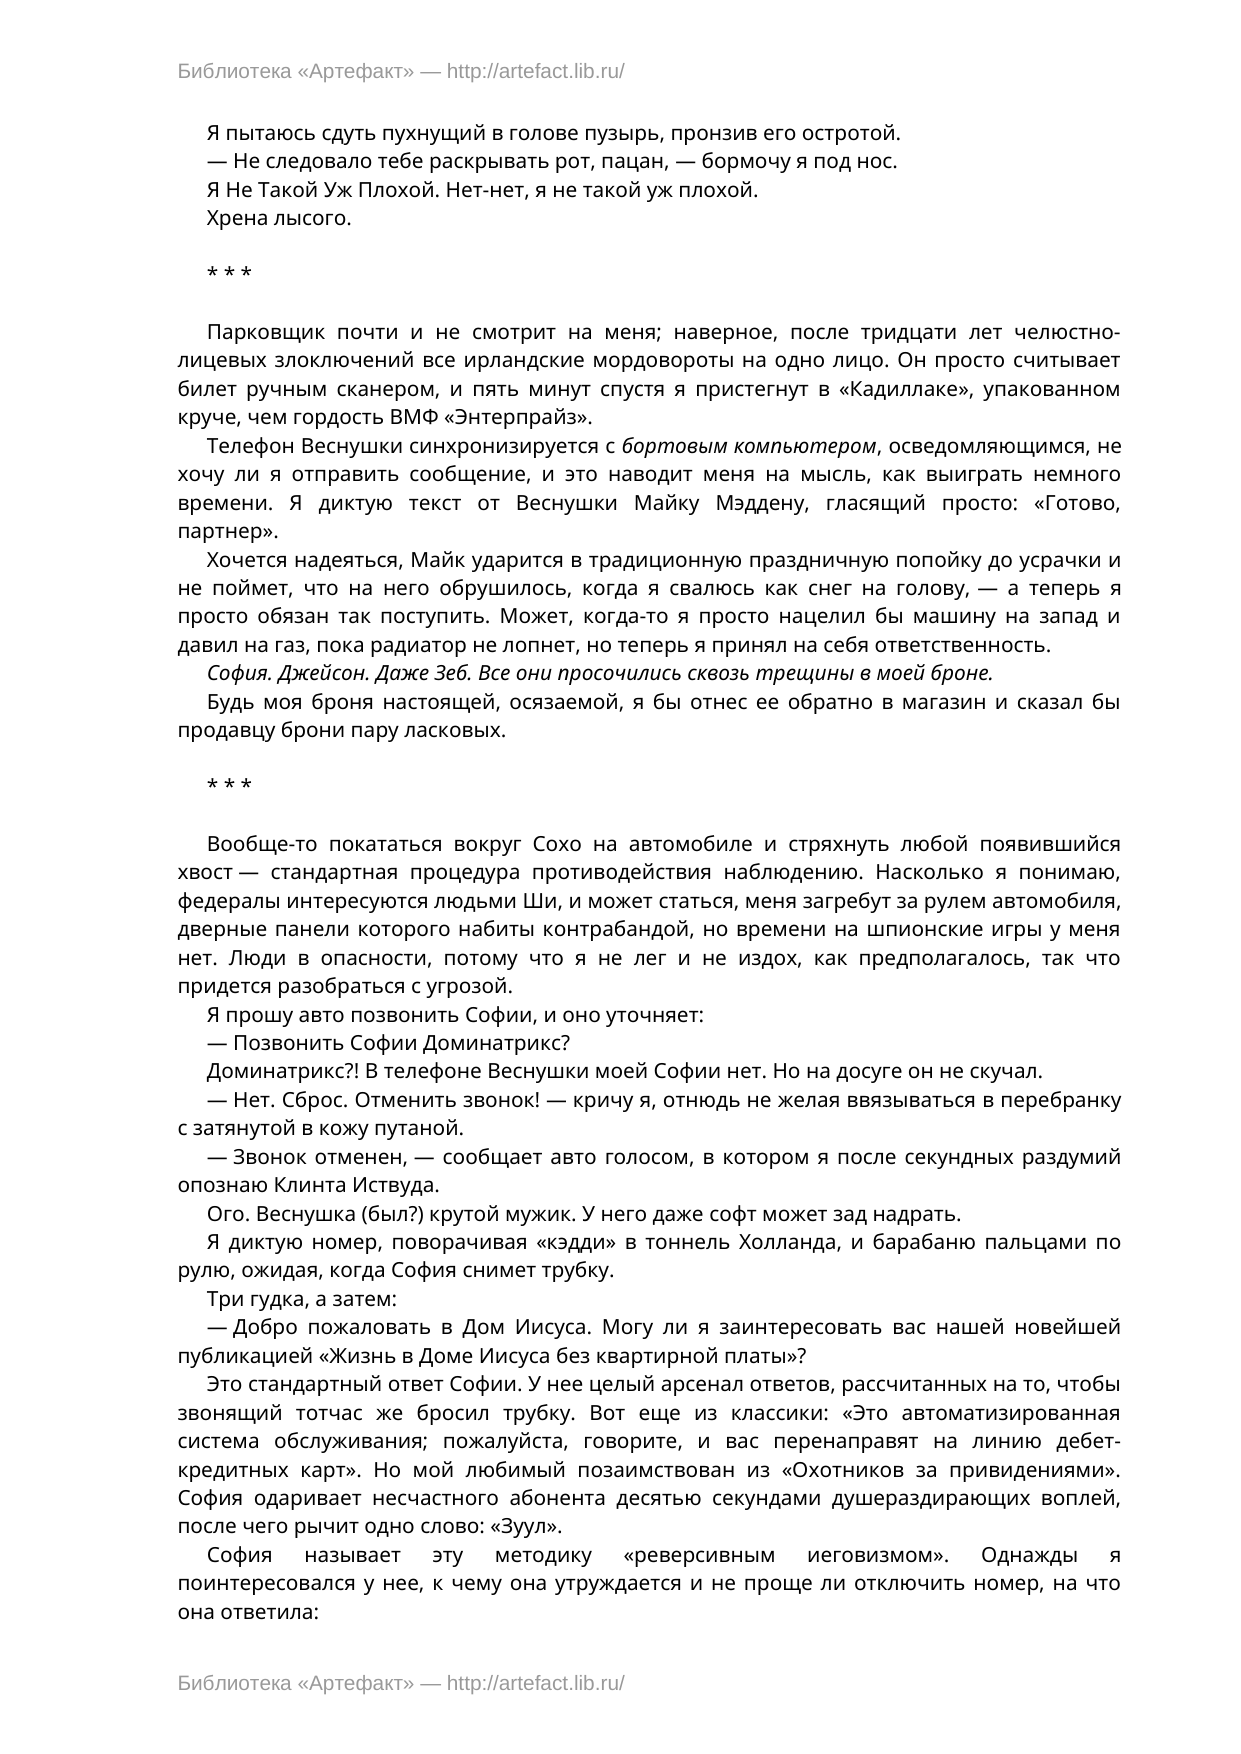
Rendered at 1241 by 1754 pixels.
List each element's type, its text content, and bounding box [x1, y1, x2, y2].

text Ого. Веснушка (был?) крутой мужик. У него даже софт может зад надрать. [177, 1199, 1122, 1227]
subtitle * * * [177, 772, 1122, 801]
text — Позвонить Софии Доминатрикс? [177, 1028, 1122, 1057]
text Я прошу авто позвонить Софии, и оно уточняет: [177, 1000, 1122, 1028]
text Это стандартный ответ Софии. У нее целый арсенал ответов, рассчитанных на то, чтобы звонящий тотчас же бросил трубку. Вот еще из классики: «Это автоматизированная система обслуживания; пожалуйста, говорите, и вас перенаправят на линию дебет-кредитных карт». Но мой любимый позаимствован из «Охотников за привидениями». София одаривает несчастного абонента десятью секундами душераздирающих воплей, после чего рычит одно слово: «Зуул». [177, 1369, 1122, 1540]
text — Добро пожаловать в Дом Иисуса. Могу ли я заинтересовать вас нашей новейшей публикацией «Жизнь в Доме Иисуса без квартирной платы»? [177, 1312, 1122, 1369]
text Хочется надеяться, Майк ударится в традиционную праздничную попойку до усрачки и не поймет, что на него обрушилось, когда я свалюсь как снег на голову, — а теперь я просто обязан так поступить. Может, когда-то я просто нацелил бы машину на запад и давил на газ, пока радиатор не лопнет, но теперь я принял на себя ответственность. [177, 545, 1122, 658]
text Будь моя броня настоящей, осязаемой, я бы отнес ее обратно в магазин и сказал бы продавцу брони пару ласковых. [177, 687, 1122, 744]
text Парковщик почти и не смотрит на меня; наверное, после тридцати лет челюстно-лицевых злоключений все ирландские мордовороты на одно лицо. Он просто считывает билет ручным сканером, и пять минут спустя я пристегнут в «Кадиллаке», упакованном круче, чем гордость ВМФ «Энтерпрайз». [177, 317, 1122, 431]
text — Не следовало тебе раскрывать рот, пацан, — бормочу я под нос. [177, 147, 1122, 175]
text Хрена лысого. [177, 203, 1122, 232]
text Три гудка, а затем: [177, 1284, 1122, 1312]
text Я пытаюсь сдуть пухнущий в голове пузырь, пронзив его остротой. [177, 118, 1122, 147]
text Доминатрикс?! В телефоне Веснушки моей Софии нет. Но на досуге он не скучал. [177, 1057, 1122, 1085]
text Телефон Веснушки синхронизируется с бортовым компьютером, осведомляющимся, не хочу ли я отправить сообщение, и это наводит меня на мысль, как выиграть немного времени. Я диктую текст от Веснушки Майку Мэддену, гласящий просто: «Готово, партнер». [177, 431, 1122, 545]
text София называет эту методику «реверсивным иеговизмом». Однажды я поинтересовался у нее, к чему она утруждается и не проще ли отключить номер, на что она ответила: [177, 1540, 1122, 1625]
text — Нет. Сброс. Отменить звонок! — кричу я, отнюдь не желая ввязываться в перебранку с затянутой в кожу путаной. [177, 1085, 1122, 1142]
text Я Не Такой Уж Плохой. Нет-нет, я не такой уж плохой. [177, 175, 1122, 203]
text — Звонок отменен, — сообщает авто голосом, в котором я после секундных раздумий опознаю Клинта Иствуда. [177, 1142, 1122, 1199]
subtitle * * * [177, 260, 1122, 289]
text Вообще-то покататься вокруг Сохо на автомобиле и стряхнуть любой появившийся хвост — стандартная процедура противодействия наблюдению. Насколько я понимаю, федералы интересуются людьми Ши, и может статься, меня загребут за рулем автомобиля, дверные панели которого набиты контрабандой, но времени на шпионские игры у меня нет. Люди в опасности, потому что я не лег и не издох, как предполагалось, так что придется разобраться с угрозой. [177, 829, 1122, 1000]
text София. Джейсон. Даже Зеб. Все они просочились сквозь трещины в моей броне. [177, 658, 1122, 687]
text Я диктую номер, поворачивая «кэдди» в тоннель Холланда, и барабаню пальцами по рулю, ожидая, когда София снимет трубку. [177, 1227, 1122, 1284]
